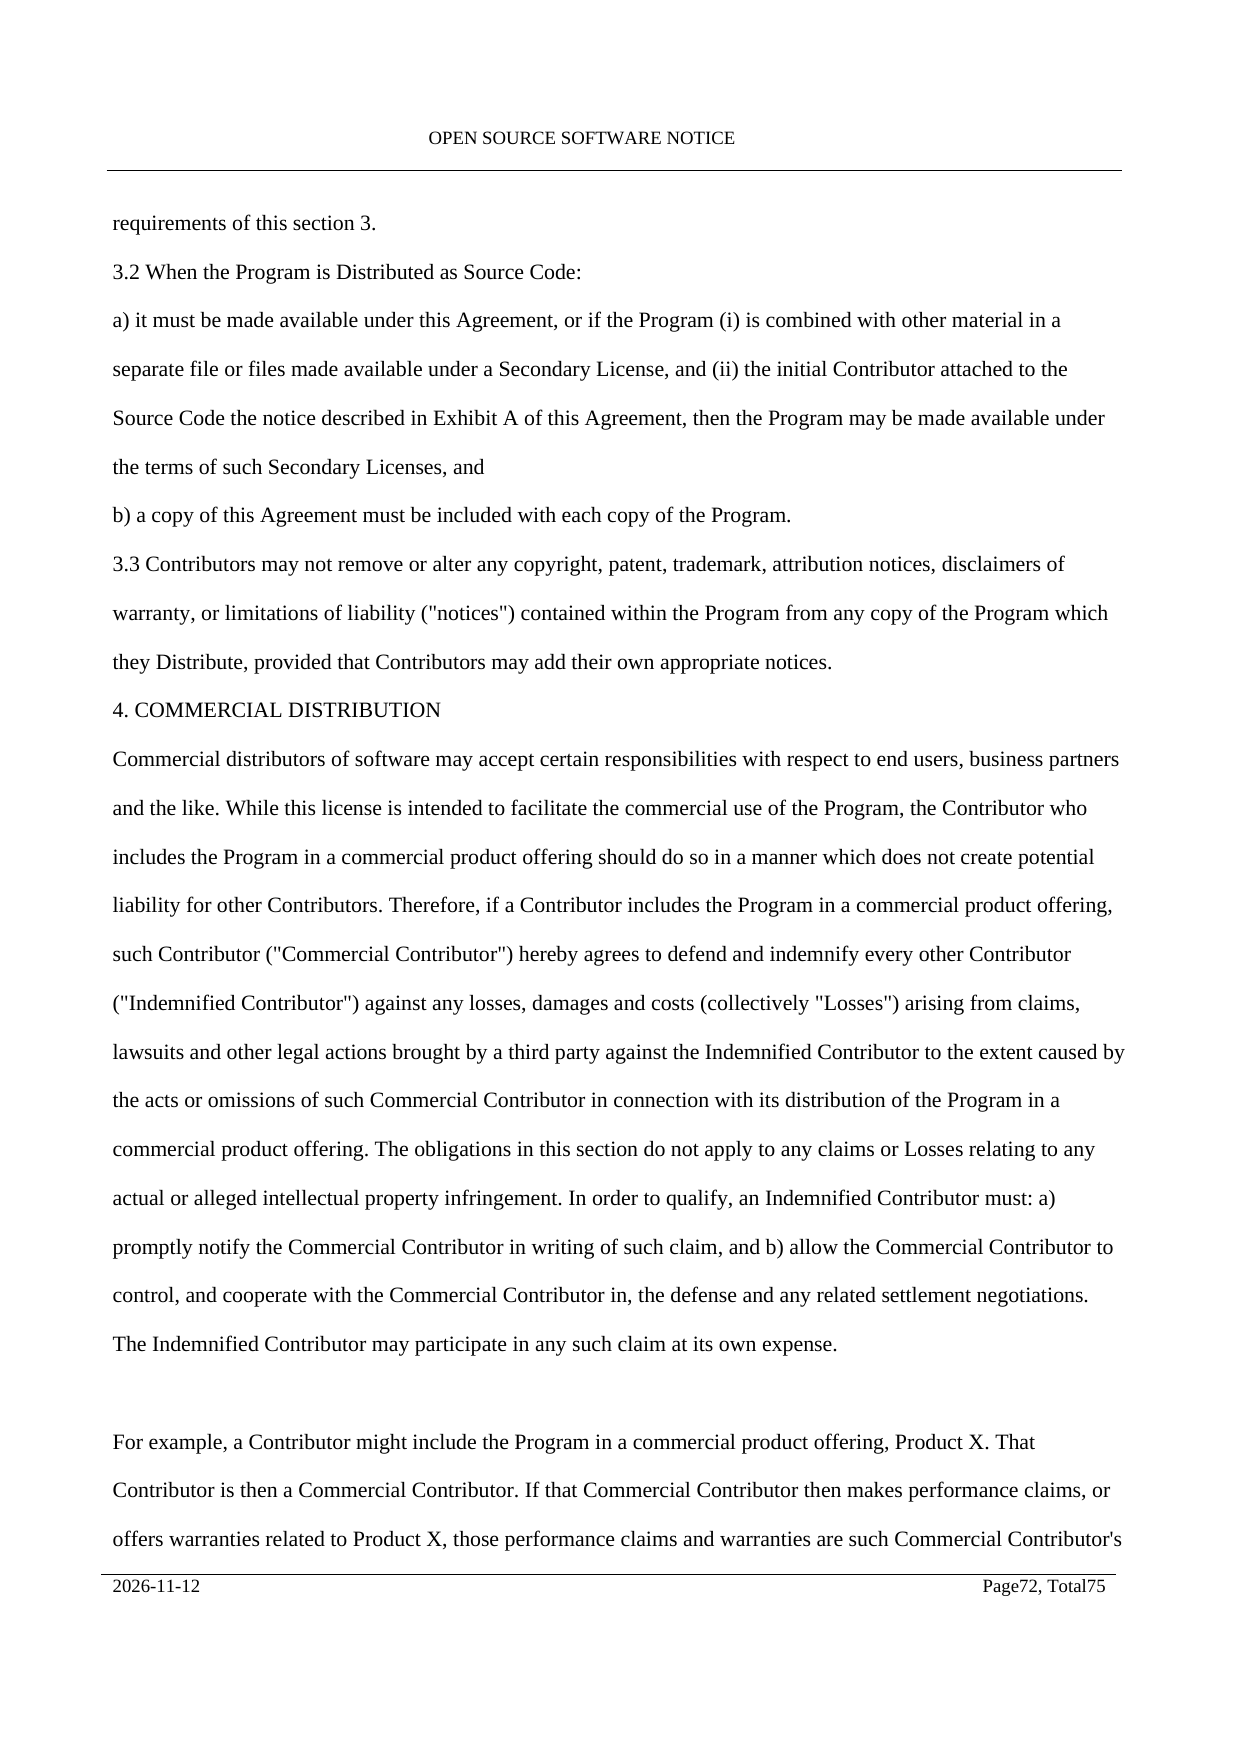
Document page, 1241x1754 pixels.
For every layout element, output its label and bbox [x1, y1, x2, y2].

text [112, 206, 1128, 1555]
